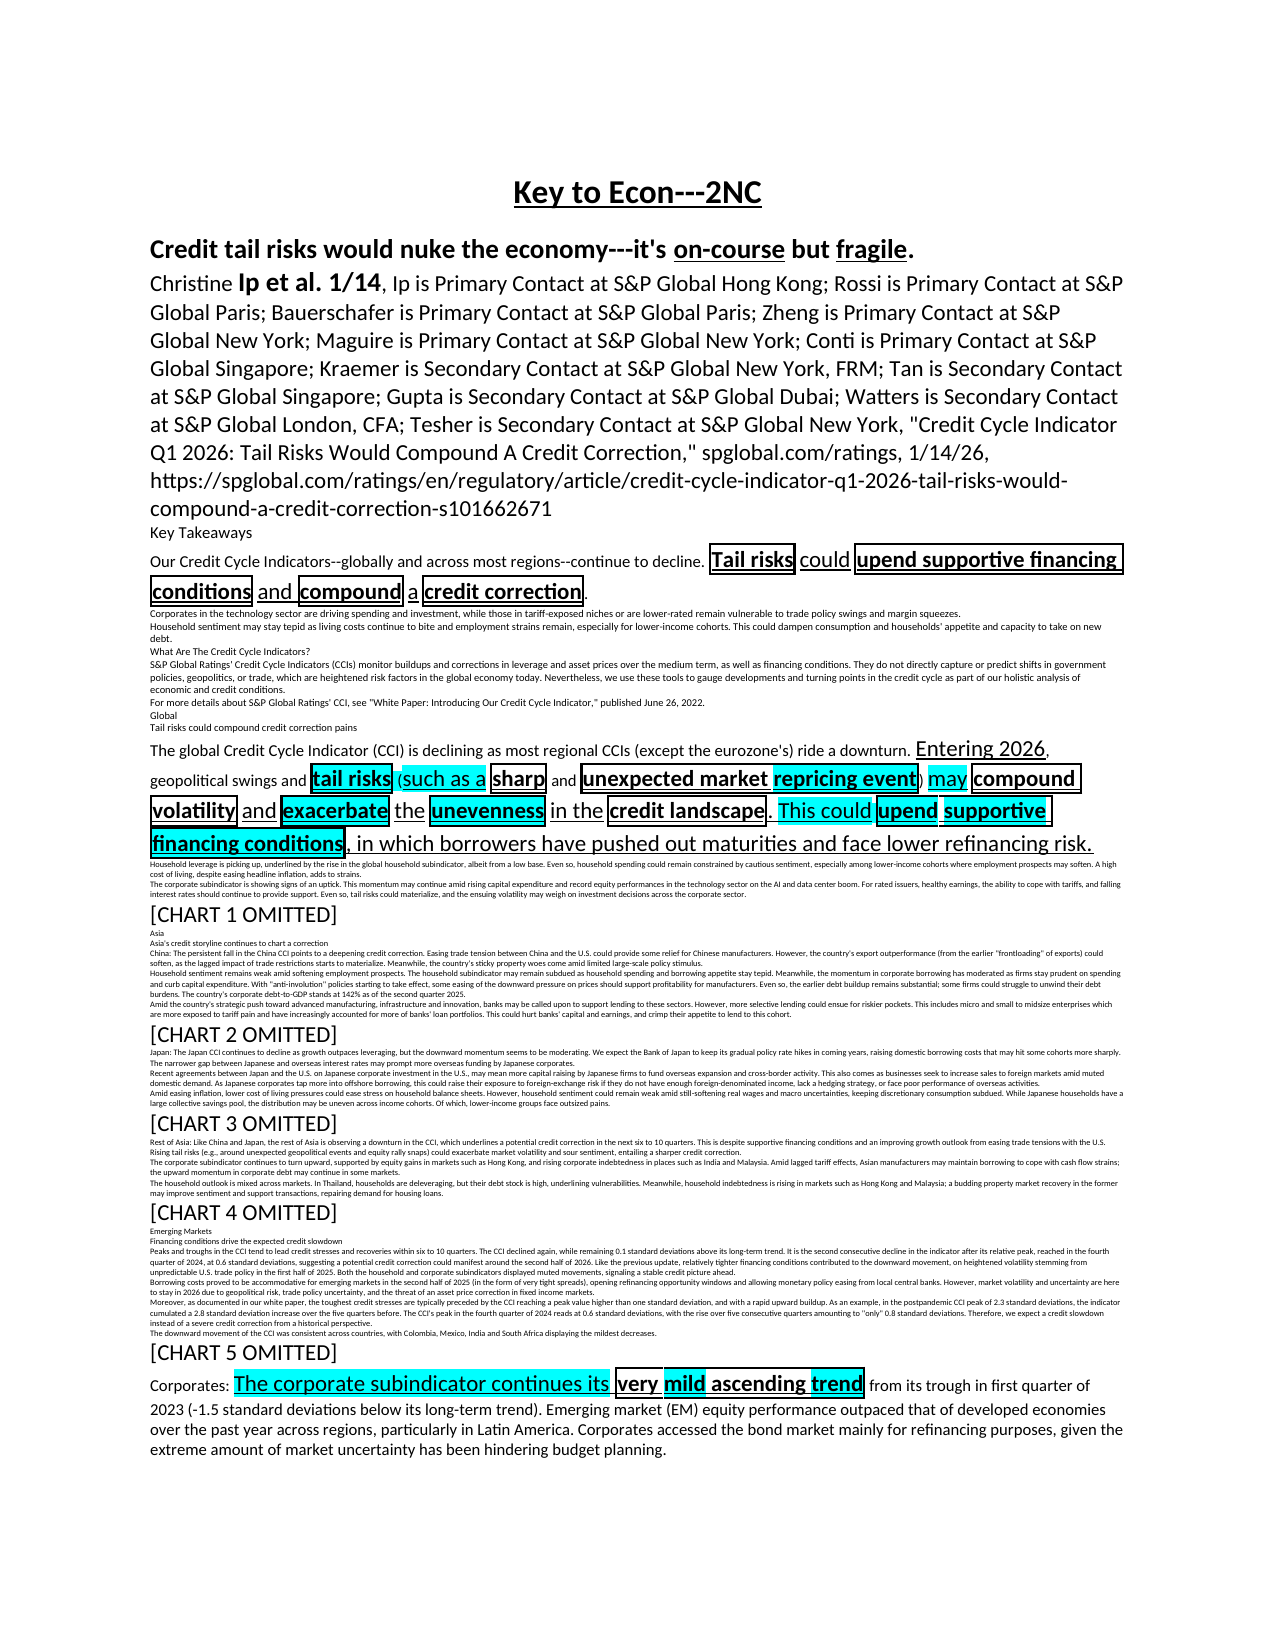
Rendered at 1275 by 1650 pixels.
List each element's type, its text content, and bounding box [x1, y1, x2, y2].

text The global Credit Cycle Indicator (CCI) is declining as most regional CCIs (except the eurozone's) ride a downturn. Entering 2026, geopolitical swings and tail risks (such as a sharp and unexpected market repricing event) may compound volatility and exacerbate the unevenness in the credit landscape. This could upend supportive financing conditions, in which borrowers have pushed out maturities and face lower refinancing risk. [150, 734, 1125, 859]
text [CHART 2 OMITTED] [150, 1020, 1125, 1048]
text Our Credit Cycle Indicators--globally and across most regions--continue to decline. Tail risks could upend supportive financing conditions and compound a credit correction. [150, 543, 1125, 607]
text S&P Global Ratings' Credit Cycle Indicators (CCIs) monitor buildups and corrections in leverage and asset prices over the medium term, as well as financing conditions. They do not directly capture or predict shifts in government policies, geopolitics, or trade, which are heightened risk factors in the global economy today. Nevertheless, we use these tools to gauge developments and turning points in the credit cycle as part of our holistic analysis of economic and credit conditions. [150, 658, 1125, 696]
text Christine Ip et al. 1/14, Ip is Primary Contact at S&P Global Hong Kong; Rossi is Primary Contact at S&P Global Paris; Bauerschafer is Primary Contact at S&P Global Paris; Zheng is Primary Contact at S&P Global New York; Maguire is Primary Contact at S&P Global New York; Conti is Primary Contact at S&P Global Singapore; Kraemer is Secondary Contact at S&P Global New York, FRM; Tan is Secondary Contact at S&P Global Singapore; Gupta is Secondary Contact at S&P Global Dubai; Watters is Secondary Contact at S&P Global London, CFA; Tesher is Secondary Contact at S&P Global New York, "Credit Cycle Indicator Q1 2026: Tail Risks Would Compound A Credit Correction," spglobal.com/ratings, 1/14/26, https://spglobal.com/ratings/en/regulatory/article/credit-cycle-indicator-q1-2026-tail-risks-would-compound-a-credit-correction-s101662671 [150, 265, 1125, 523]
text [CHART 5 OMITTED] [150, 1338, 1125, 1367]
subtitle Key to Econ---2NC [150, 171, 1125, 212]
text For more details about S&P Global Ratings' CCI, see "White Paper: Introducing Our Credit Cycle Indicator," published June 26, 2022. [150, 696, 1125, 709]
subtitle Credit tail risks would nuke the economy---it's on-course but fragile. [150, 232, 1125, 265]
text [CHART 1 OMITTED] [150, 900, 1125, 928]
text [CHART 3 OMITTED] [150, 1109, 1125, 1137]
text Corporates: The corporate subindicator continues its very mild ascending trend from its trough in first quarter of 2023 (-1.5 standard deviations below its long-term trend). Emerging market (EM) equity performance outpaced that of developed economies over the past year across regions, particularly in Latin America. Corporates accessed the bond market mainly for refinancing purposes, given the extreme amount of market uncertainty has been hindering budget planning. [150, 1367, 1125, 1460]
text Corporates in the technology sector are driving spending and investment, while those in tariff-exposed niches or are lower-rated remain vulnerable to trade policy swings and margin squeezes. [150, 607, 1125, 620]
text What Are The Credit Cycle Indicators? [150, 645, 1125, 658]
text [CHART 4 OMITTED] [150, 1198, 1125, 1226]
text Global [150, 709, 1125, 722]
text Household sentiment may stay tepid as living costs continue to bite and employment strains remain, especially for lower-income cohorts. This could dampen consumption and households' appetite and capacity to take on new debt. [150, 620, 1125, 645]
text Key Takeaways [150, 523, 1125, 543]
